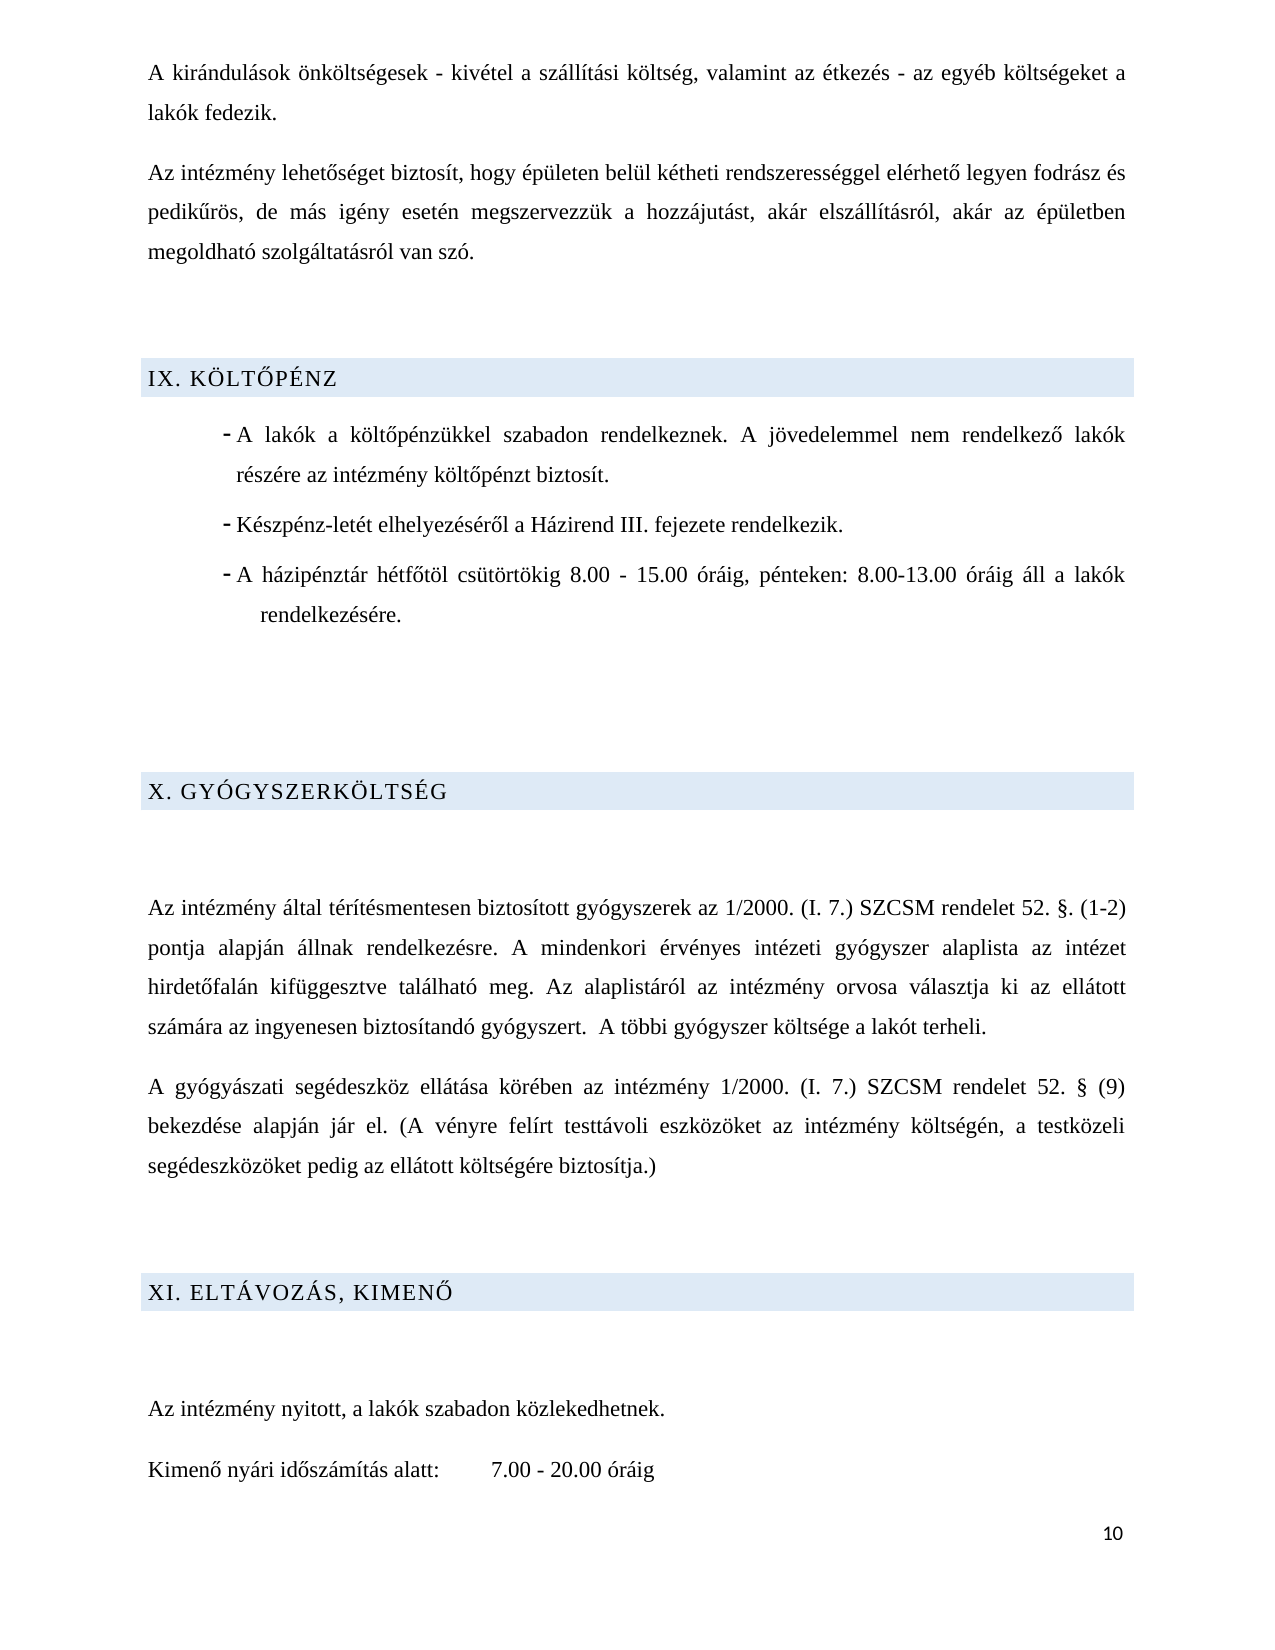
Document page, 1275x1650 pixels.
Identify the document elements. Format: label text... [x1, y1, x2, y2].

subtitle IX. Költőpénz [148, 365, 1127, 391]
subtitle XI. Eltávozás, kimenő [148, 1279, 1127, 1305]
list Készpénz-letét elhelyezéséről a Házirend III. fejezete rendelkezik. [223, 511, 1127, 537]
list A házipénztár hétfőtöl csütörtökig 8.00 - 15.00 óráig, pénteken: 8.00-13.00 óráig áll a lakók rendelkezésére. [223, 561, 1127, 627]
text Kimenő nyári időszámítás alatt: 7.00 - 20.00 óráig [148, 1456, 1127, 1482]
text Az intézmény lehetőséget biztosít, hogy épületen belül kétheti rendszerességgel elérhető legyen fodrász és pedikűrös, de más igény esetén megszervezzük a hozzájutást, akár elszállításról, akár az épületben megoldható szolgáltatásról van szó. [148, 159, 1127, 264]
text A gyógyászati segédeszköz ellátása körében az intézmény 1/2000. (I. 7.) SZCSM rendelet 52. § (9) bekezdése alapján jár el. (A vényre felírt testtávoli eszközöket az intézmény költségén, a testközeli segédeszközöket pedig az ellátott költségére biztosítja.) [148, 1073, 1127, 1178]
text Az intézmény által térítésmentesen biztosított gyógyszerek az 1/2000. (I. 7.) SZCSM rendelet 52. §. (1-2) pontja alapján állnak rendelkezésre. A mindenkori érvényes intézeti gyógyszer alaplista az intézet hirdetőfalán kifüggesztve található meg. Az alaplistáról az intézmény orvosa választja ki az ellátott számára az ingyenesen biztosítandó gyógyszert. A többi gyógyszer költsége a lakót terheli. [148, 894, 1127, 1039]
text A kirándulások önköltségesek - kivétel a szállítási költség, valamint az étkezés - az egyéb költségeket a lakók fedezik. [148, 59, 1127, 125]
subtitle X. Gyógyszerköltség [148, 778, 1127, 804]
list A lakók a költőpénzükkel szabadon rendelkeznek. A jövedelemmel nem rendelkező lakók részére az intézmény költőpénzt biztosít. [223, 421, 1127, 487]
text Az intézmény nyitott, a lakók szabadon közlekedhetnek. [148, 1395, 1127, 1422]
